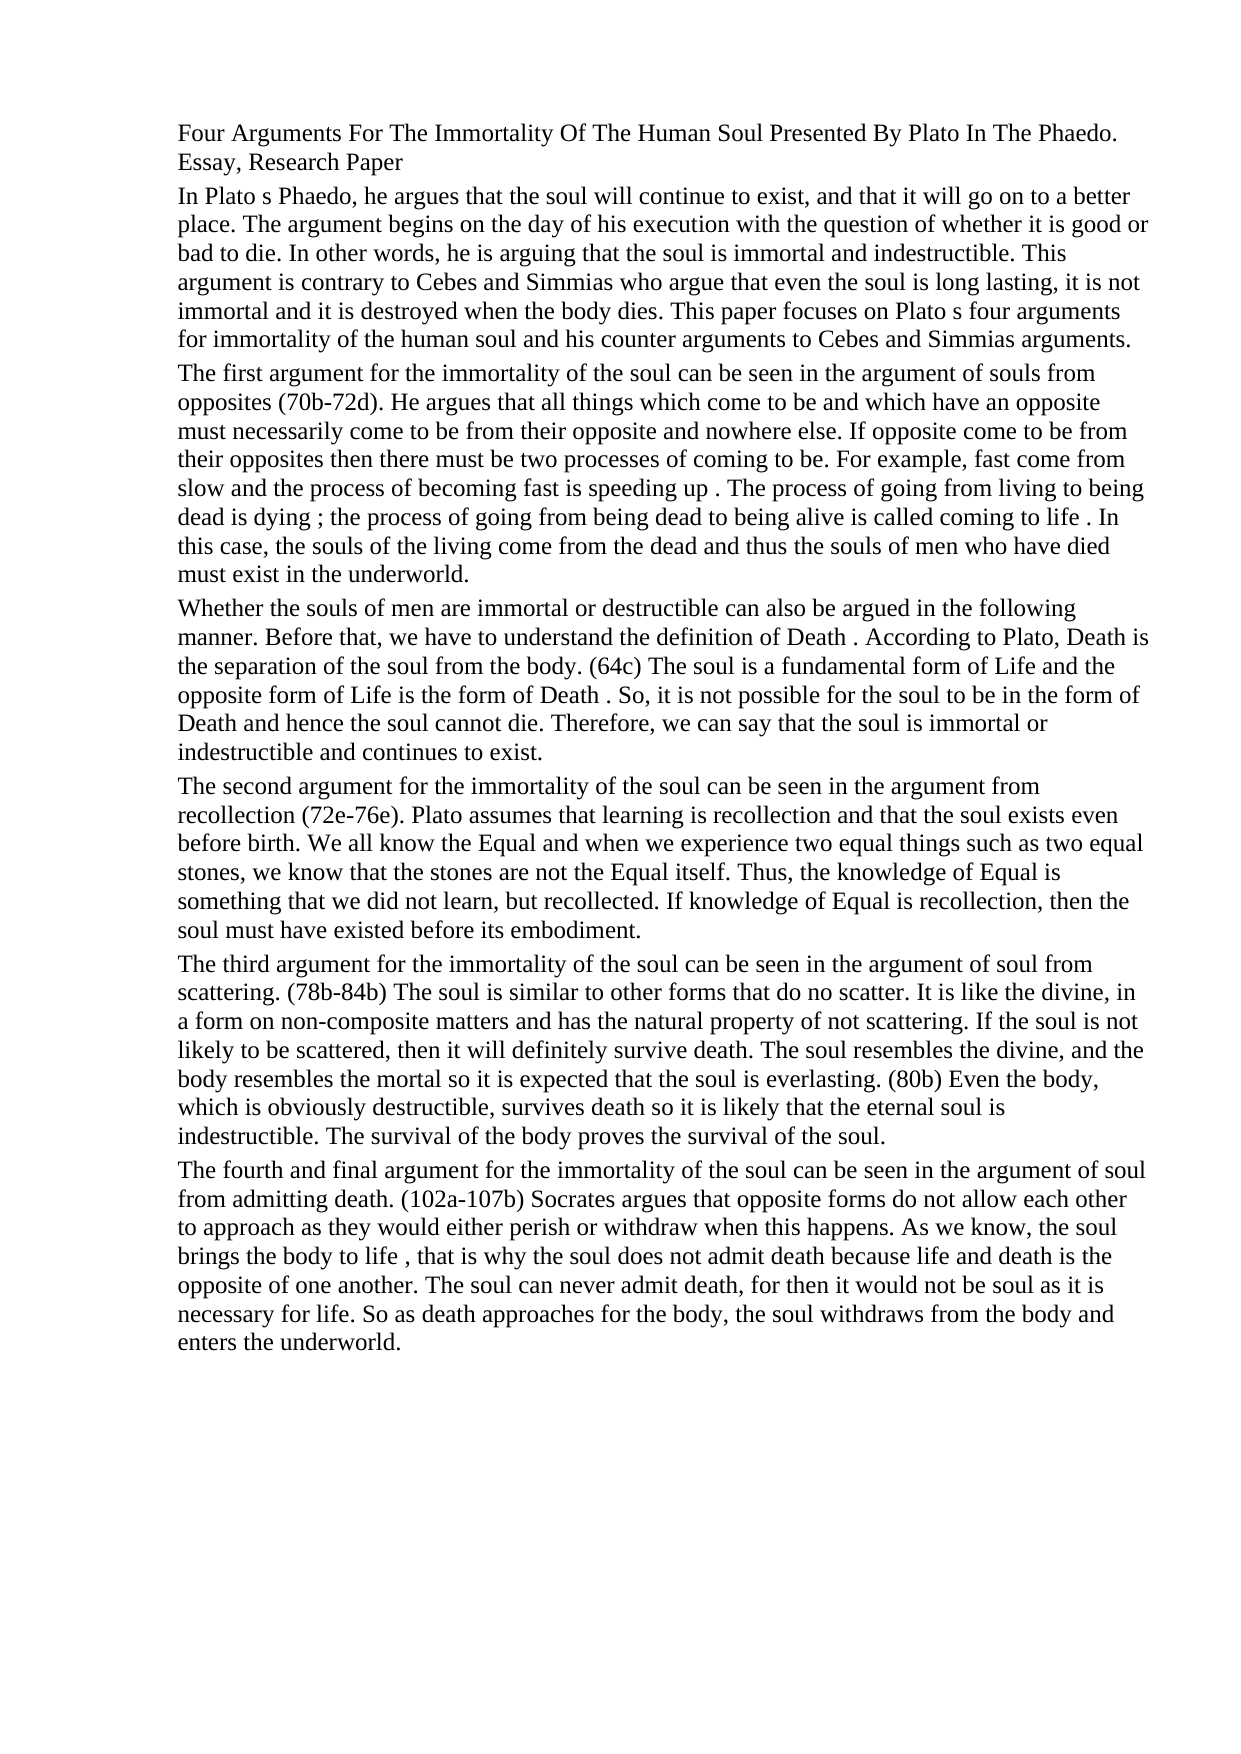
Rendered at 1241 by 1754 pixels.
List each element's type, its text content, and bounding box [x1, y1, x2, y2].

text The third argument for the immortality of the soul can be seen in the argument of soul from scattering. (78b-84b) The soul is similar to other forms that do no scatter. It is like the divine, in a form on non-composite matters and has the natural property of not scattering. If the soul is not likely to be scattered, then it will definitely survive death. The soul resembles the divine, and the body resembles the mortal so it is expected that the soul is everlasting. (80b) Even the body, which is obviously destructible, survives death so it is likely that the eternal soul is indestructible. The survival of the body proves the survival of the soul. [177, 949, 1152, 1150]
text The fourth and final argument for the immortality of the soul can be seen in the argument of soul from admitting death. (102a-107b) Socrates argues that opposite forms do not allow each other to approach as they would either perish or withdraw when this happens. As we know, the soul brings the body to life , that is why the soul does not admit death because life and death is the opposite of one another. The soul can never admit death, for then it would not be soul as it is necessary for life. So as death approaches for the body, the soul withdraws from the body and enters the underworld. [177, 1155, 1152, 1356]
text Whether the souls of men are immortal or destructible can also be argued in the following manner. Before that, we have to understand the definition of Death . According to Plato, Death is the separation of the soul from the body. (64c) The soul is a fundamental form of Life and the opposite form of Life is the form of Death . So, it is not possible for the soul to be in the form of Death and hence the soul cannot die. Therefore, we can say that the soul is immortal or indestructible and continues to exist. [177, 593, 1152, 766]
text Four Arguments For The Immortality Of The Human Soul Presented By Plato In The Phaedo. Essay, Research Paper [177, 118, 1152, 176]
text The second argument for the immortality of the soul can be seen in the argument from recollection (72e-76e). Plato assumes that learning is recollection and that the soul exists even before birth. We all know the Equal and when we experience two equal things such as two equal stones, we know that the stones are not the Equal itself. Thus, the knowledge of Equal is something that we did not learn, but recollected. If knowledge of Equal is recollection, then the soul must have existed before its embodiment. [177, 771, 1152, 943]
text The first argument for the immortality of the soul can be seen in the argument of souls from opposites (70b-72d). He argues that all things which come to be and which have an opposite must necessarily come to be from their opposite and nowhere else. If opposite come to be from their opposites then there must be two processes of coming to be. For example, fast come from slow and the process of becoming fast is speeding up . The process of going from living to being dead is dying ; the process of going from being dead to being alive is called coming to life . In this case, the souls of the living come from the dead and thus the souls of men who have died must exist in the underworld. [177, 358, 1152, 588]
text In Plato s Phaedo, he argues that the soul will continue to exist, and that it will go on to a better place. The argument begins on the day of his execution with the question of whether it is good or bad to die. In other words, he is arguing that the soul is immortal and indestructible. This argument is contrary to Cebes and Simmias who argue that even the soul is long lasting, it is not immortal and it is destroyed when the body dies. This paper focuses on Plato s four arguments for immortality of the human soul and his counter arguments to Cebes and Simmias arguments. [177, 181, 1152, 353]
